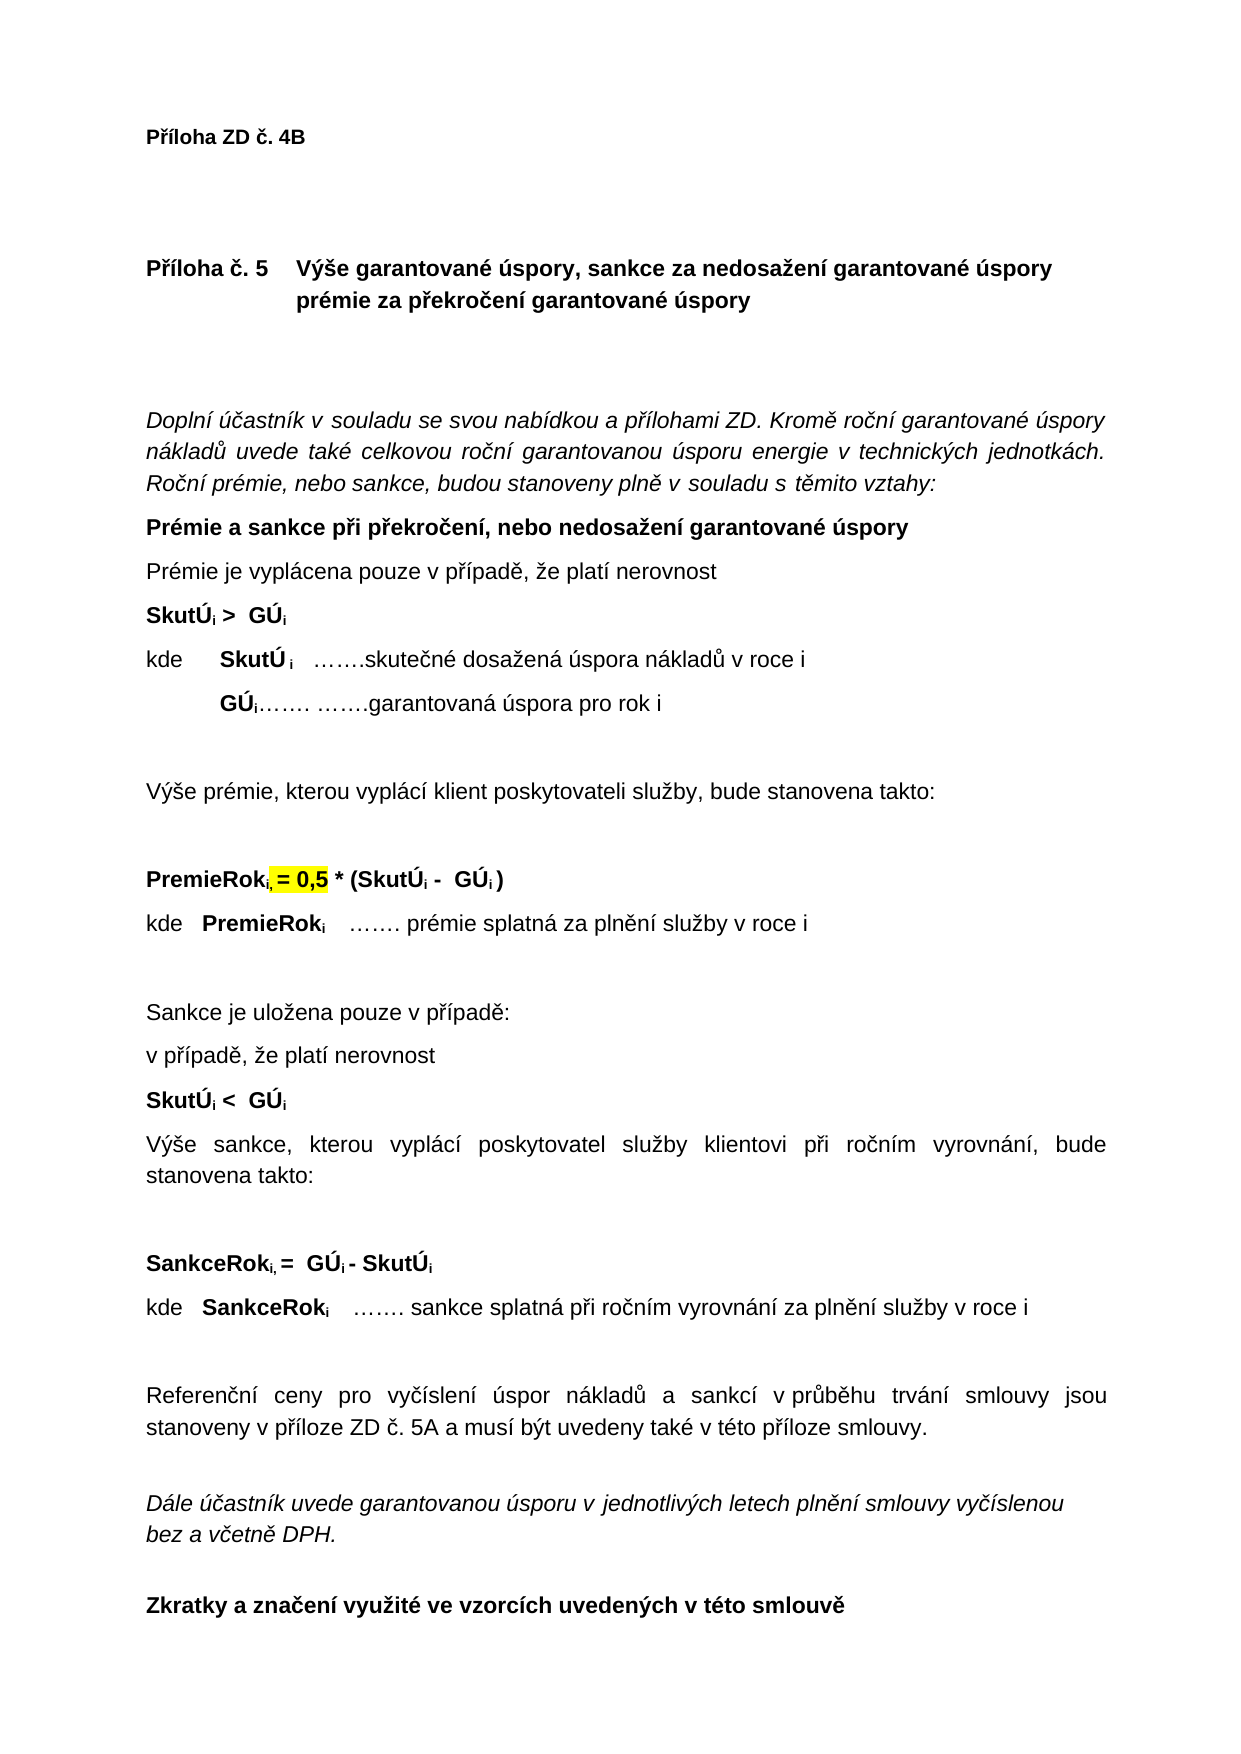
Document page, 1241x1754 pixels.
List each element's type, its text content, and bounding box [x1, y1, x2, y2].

text SkutÚi < GÚi [146, 1087, 1107, 1113]
text v případě, že platí nerovnost [146, 1042, 1107, 1069]
text GÚi……. …….garantovaná úspora pro rok i [146, 690, 1107, 716]
text Prémie je vyplácena pouze v případě, že platí nerovnost [146, 558, 1107, 584]
text Výše prémie, kterou vyplácí klient poskytovateli služby, bude stanovena takto: [146, 778, 1107, 804]
text PremieRoki, = 0,5 * (SkutÚi - GÚi ) [146, 866, 269, 893]
text Sankce je uložena pouze v případě: [146, 998, 1107, 1025]
text Výše sankce, kterou vyplácí poskytovatel služby klientovi při ročním vyrovnání, bude stanovena takto: [146, 1131, 1107, 1188]
text kde SankceRoki ……. sankce splatná při ročním vyrovnání za plnění služby v roce i [146, 1294, 1107, 1321]
subtitle Dále účastník uvede garantovanou úsporu v jednotlivých letech plnění smlouvy vyčíslenou bez a včetně DPH. [146, 1490, 1107, 1548]
text kde PremieRoki ……. prémie splatná za plnění služby v roce i [146, 910, 1107, 937]
text Zkratky a značení využité ve vzorcích uvedených v této smlouvě [146, 1592, 1107, 1618]
text SankceRoki, = GÚi - SkutÚi [146, 1250, 1107, 1277]
subtitle Příloha č. 5 Výše garantované úspory, sankce za nedosažení garantované úspory prémie za překročení garantované úspory [146, 255, 1107, 345]
text kde SkutÚ i …….skutečné dosažená úspora nákladů v roce i [146, 646, 1107, 672]
text PremieRoki, = 0,5 * (SkutÚi - GÚi ) [328, 866, 1107, 893]
text Doplní účastník v souladu se svou nabídkou a přílohami ZD. Kromě roční garantované úspory nákladů uvede také celkovou roční garantovanou úsporu energie v technických jednotkách. Roční prémie, nebo sankce, budou stanoveny plně v souladu s těmito vztahy: [146, 407, 1107, 496]
subtitle Prémie a sankce při překročení, nebo nedosažení garantované úspory [146, 514, 1107, 540]
text Referenční ceny pro vyčíslení úspor nákladů a sankcí v průběhu trvání smlouvy jsou stanoveny v příloze ZD č. 5A a musí být uvedeny také v této příloze smlouvy. [146, 1382, 1107, 1440]
text SkutÚi > GÚi [146, 602, 1107, 628]
